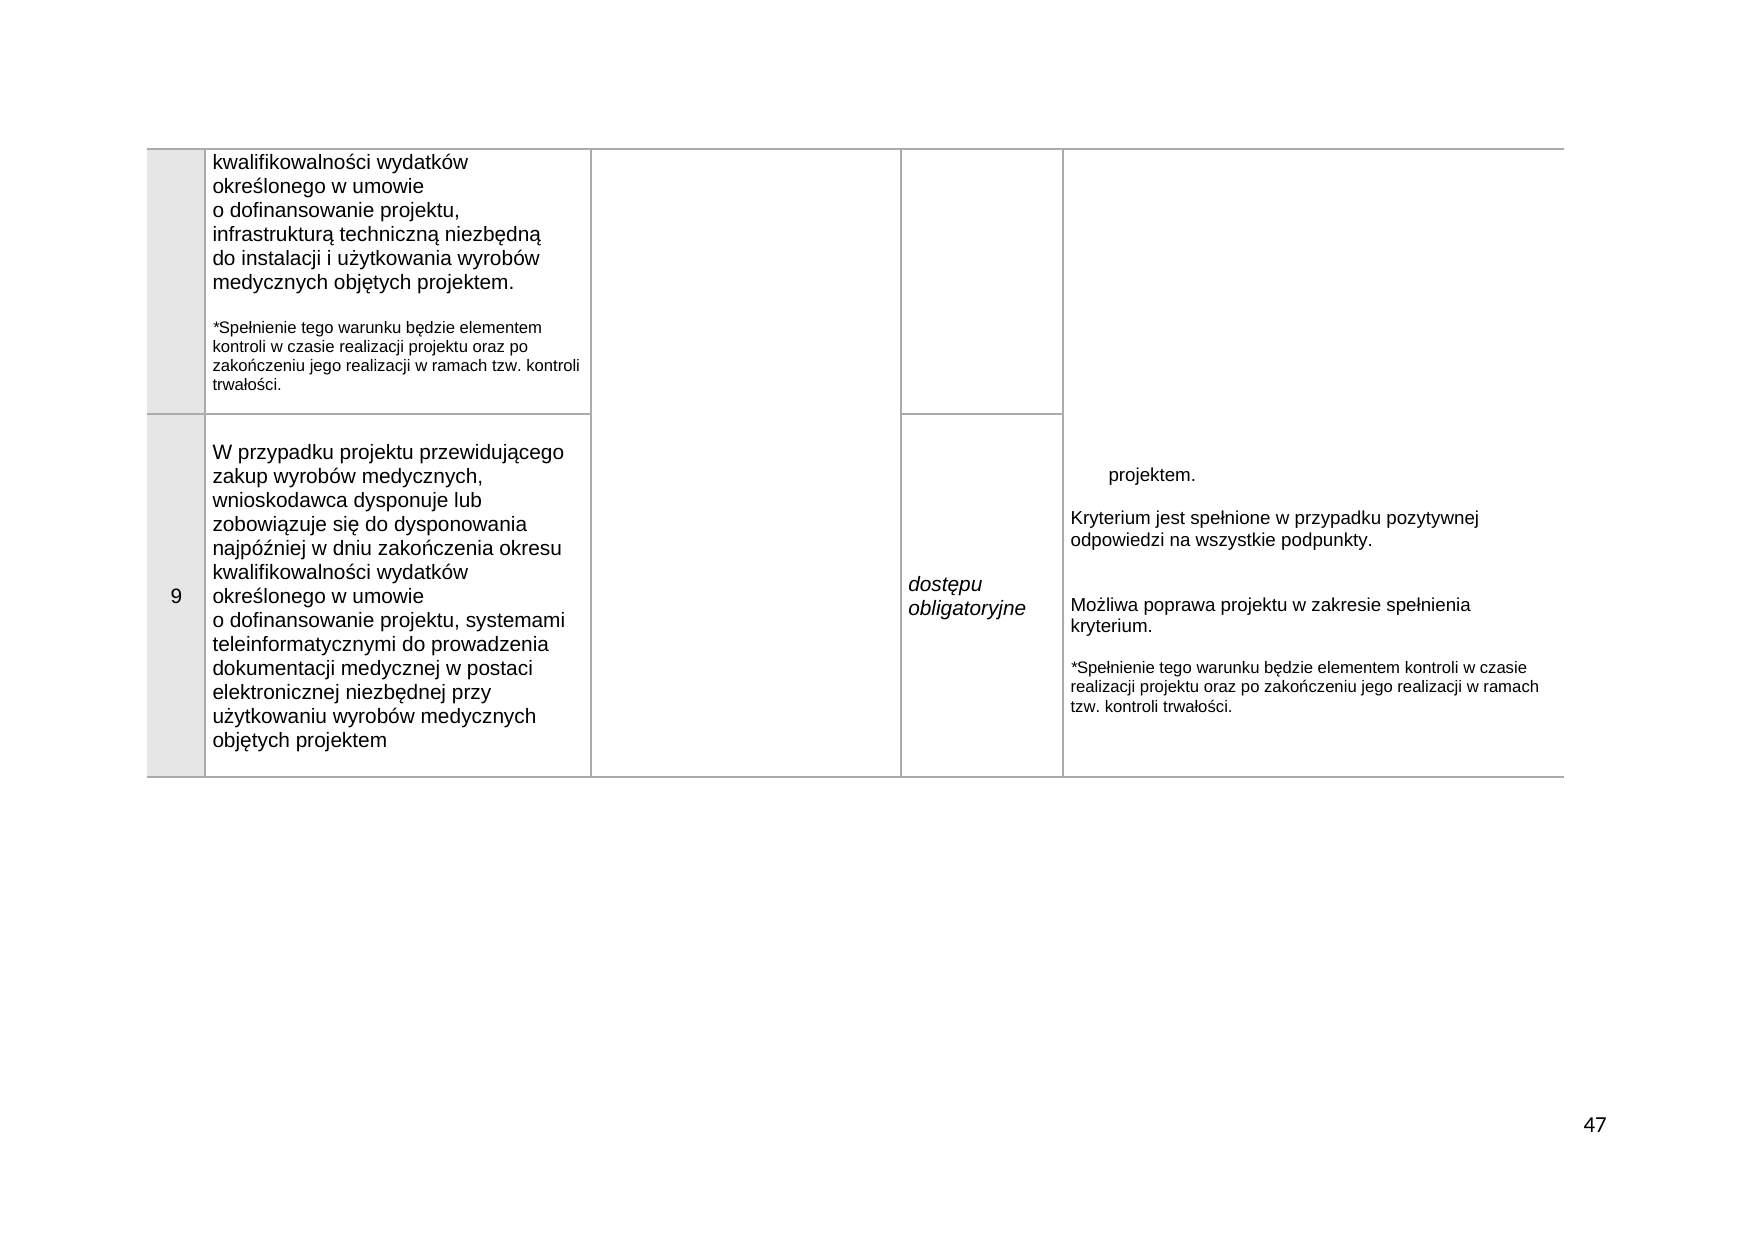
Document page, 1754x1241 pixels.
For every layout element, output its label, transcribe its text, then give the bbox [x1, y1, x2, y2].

table_cell dostępu obligatoryjne [902, 415, 1062, 776]
table_cell 9 [147, 415, 204, 776]
table_cell 8 [147, 150, 204, 413]
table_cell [902, 150, 1062, 413]
table_cell W przypadku projektu przewidującego zakup wyrobów medycznych, wnioskodawca dysponuje lub zobowiązuje się do dysponowania najpóźniej w dniu zakończenia okresu kwalifikowalności wydatków określonego w umowie o dofinansowanie projektu, systemami teleinformatycznymi do prowadzenia dokumentacji medycznej w postaci elektronicznej niezbędnej przy użytkowaniu wyrobów medycznych objętych projektem [206, 415, 590, 776]
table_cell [206, 150, 590, 413]
